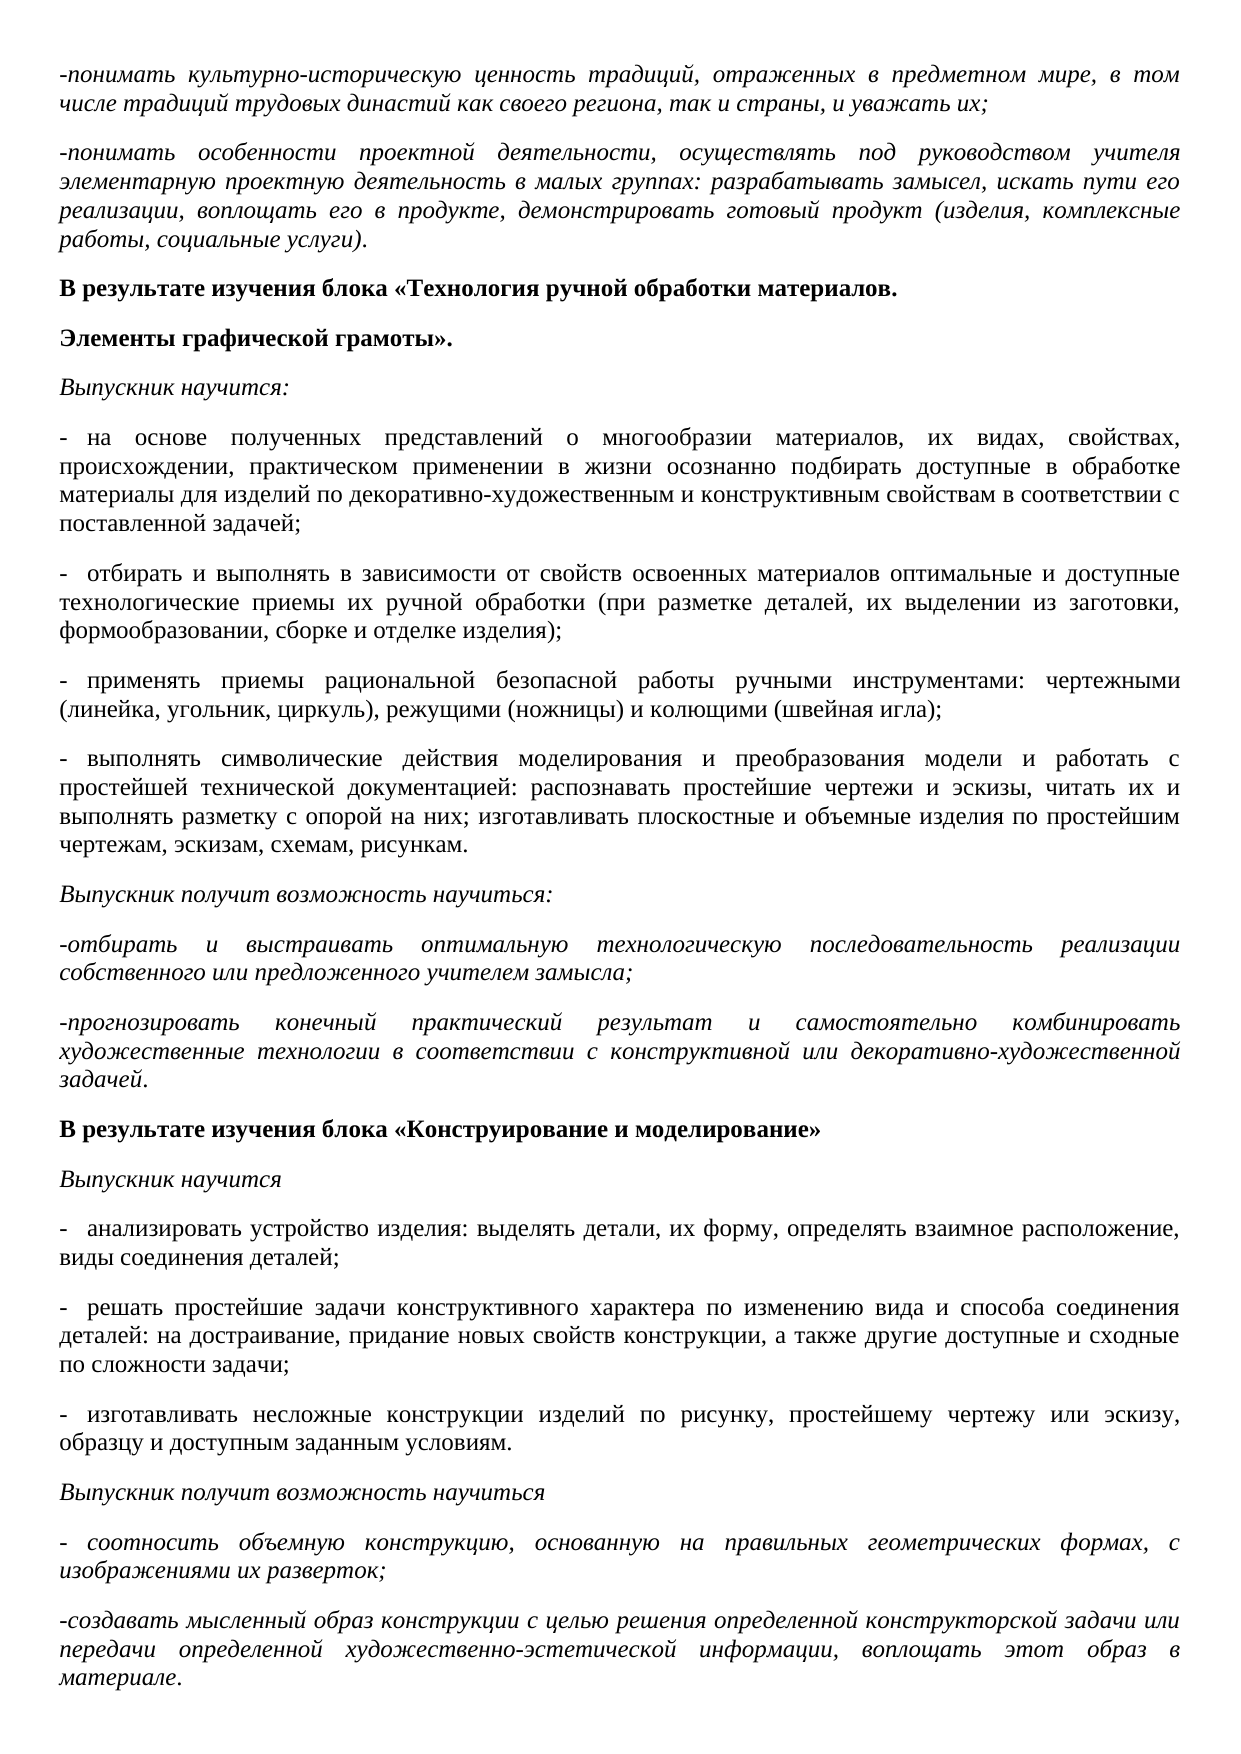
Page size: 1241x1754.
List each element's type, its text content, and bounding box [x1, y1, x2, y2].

text В результате изучения блока «Конструирование и моделирование» [59, 1114, 1181, 1143]
text -выполнять символические действия моделирования и преобразования модели и работать с простейшей технической документацией: распознавать простейшие чертежи и эскизы, читать их и выполнять разметку с опорой на них; изготавливать плоскостные и объемные изделия по простейшим чертежам, эскизам, схемам, рисункам. [59, 743, 1181, 858]
text -понимать культурно-историческую ценность традиций, отраженных в предметном мире, в том числе традиций трудовых династий как своего региона, так и страны, и уважать их; [59, 59, 1181, 117]
text Выпускник научится: [59, 372, 1181, 401]
text В результате изучения блока «Технология ручной обработки материалов. [59, 273, 1181, 302]
text Выпускник научится [59, 1164, 1181, 1192]
text -на основе полученных представлений о многообразии материалов, их видах, свойствах, происхождении, практическом применении в жизни осознанно подбирать доступные в обработке материалы для изделий по декоративно-художественным и конструктивным свойствам в соответствии с поставленной задачей; [59, 422, 1181, 537]
text -решать простейшие задачи конструктивного характера по изменению вида и способа соединения деталей: на достраивание, придание новых свойств конструкции, а также другие доступные и сходные по сложности задачи; [59, 1292, 1181, 1378]
text -понимать особенности проектной деятельности, осуществлять под руководством учителя элементарную проектную деятельность в малых группах: разрабатывать замысел, искать пути его реализации, воплощать его в продукте, демонстрировать готовый продукт (изделия, комплексные работы, социальные услуги). [59, 137, 1181, 252]
text Выпускник получит возможность научиться [59, 1477, 1181, 1506]
text Выпускник получит возможность научиться: [59, 879, 1181, 908]
text -отбирать и выполнять в зависимости от свойств освоенных материалов оптимальные и доступные технологические приемы их ручной обработки (при разметке деталей, их выделении из заготовки, формообразовании, сборке и отделке изделия); [59, 558, 1181, 644]
text -отбирать и выстраивать оптимальную технологическую последовательность реализации собственного или предложенного учителем замысла; [59, 929, 1181, 986]
text -соотносить объемную конструкцию, основанную на правильных геометрических формах, с изображениями их разверток; [59, 1527, 1181, 1584]
text -прогнозировать конечный практический результат и самостоятельно комбинировать художественные технологии в соответствии с конструктивной или декоративно-художественной задачей. [59, 1007, 1181, 1093]
text Элементы графической грамоты». [59, 323, 1181, 352]
text -анализировать устройство изделия: выделять детали, их форму, определять взаимное расположение, виды соединения деталей; [59, 1213, 1181, 1271]
text -применять приемы рациональной безопасной работы ручными инструментами: чертежными (линейка, угольник, циркуль), режущими (ножницы) и колющими (швейная игла); [59, 665, 1181, 722]
text -создавать мысленный образ конструкции с целью решения определенной конструкторской задачи или передачи определенной художественно-эстетической информации, воплощать этот образ в материале. [59, 1605, 1181, 1691]
text -изготавливать несложные конструкции изделий по рисунку, простейшему чертежу или эскизу, образцу и доступным заданным условиям. [59, 1399, 1181, 1456]
